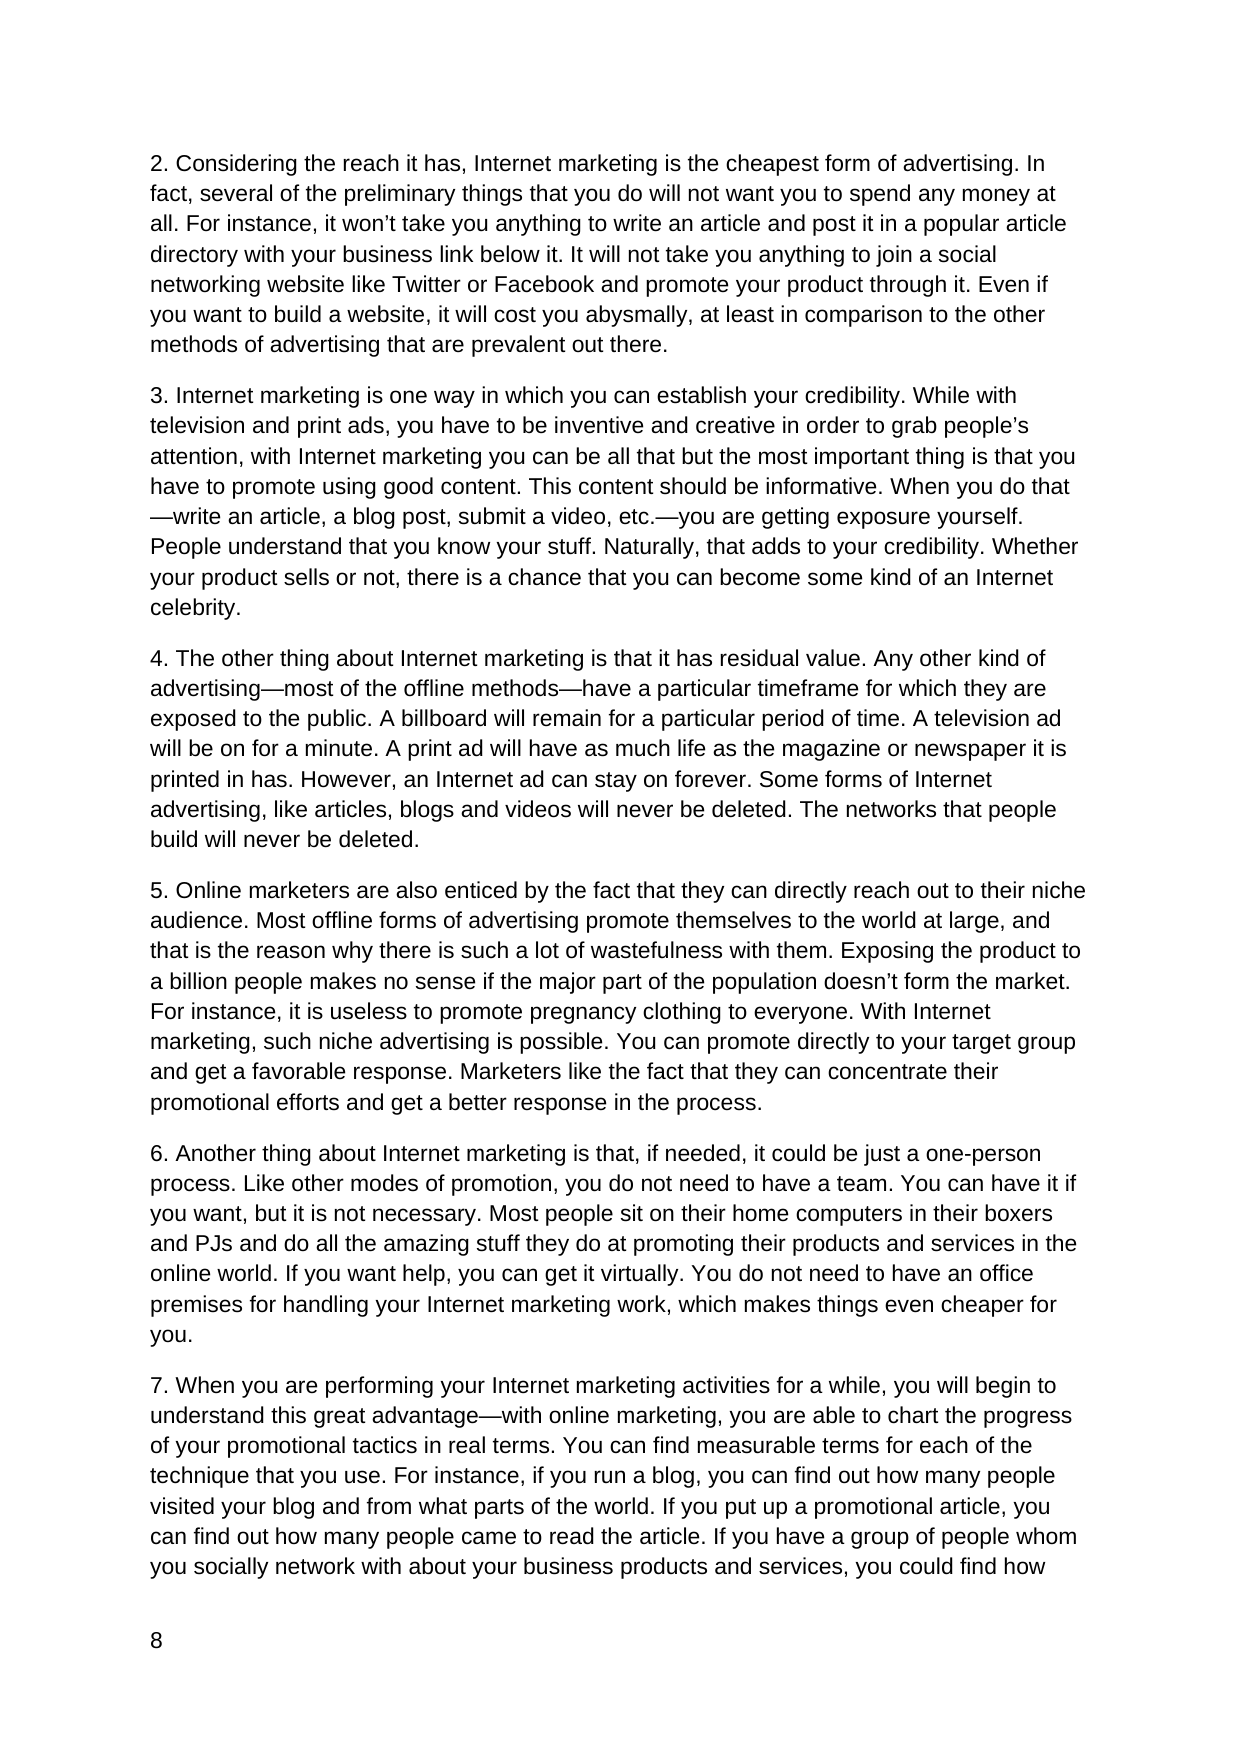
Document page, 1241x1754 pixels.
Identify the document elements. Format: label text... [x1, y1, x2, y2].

text 2. Considering the reach it has, Internet marketing is the cheapest form of advertising. In fact, several of the preliminary things that you do will not want you to spend any money at all. For instance, it won’t take you anything to write an article and post it in a popular article directory with your business link below it. It will not take you anything to join a social networking website like Twitter or Facebook and promote your product through it. Even if you want to build a website, it will cost you abysmally, at least in comparison to the other methods of advertising that are prevalent out there. [150, 150, 1090, 358]
text 4. The other thing about Internet marketing is that it has residual value. Any other kind of advertising—most of the offline methods—have a particular timeframe for which they are exposed to the public. A billboard will remain for a particular period of time. A television ad will be on for a minute. A print ad will have as much life as the magazine or newspaper it is printed in has. However, an Internet ad can stay on forever. Some forms of Internet advertising, like articles, blogs and videos will never be deleted. The networks that people build will never be deleted. [150, 645, 1090, 852]
text 6. Another thing about Internet marketing is that, if needed, it could be just a one-person process. Like other modes of promotion, you do not need to have a team. You can have it if you want, but it is not necessary. Most people sit on their home computers in their boxers and PJs and do all the amazing stuff they do at promoting their products and services in the online world. If you want help, you can get it virtually. You do not need to have an office premises for handling your Internet marketing work, which makes things even cheaper for you. [150, 1139, 1090, 1347]
text 3. Internet marketing is one way in which you can establish your credibility. While with television and print ads, you have to be inventive and creative in order to grab people’s attention, with Internet marketing you can be all that but the most important thing is that you have to promote using good content. This content should be informative. When you do that—write an article, a blog post, submit a video, etc.—you are getting exposure yourself. People understand that you know your stuff. Naturally, that adds to your credibility. Whether your product sells or not, there is a chance that you can become some kind of an Internet celebrity. [150, 382, 1090, 620]
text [150, 1372, 1090, 1579]
text 5. Online marketers are also enticed by the fact that they can directly reach out to their niche audience. Most offline forms of advertising promote themselves to the world at large, and that is the reason why there is such a lot of wastefulness with them. Exposing the product to a billion people makes no sense if the major part of the population doesn’t form the market. For instance, it is useless to promote pregnancy clothing to everyone. With Internet marketing, such niche advertising is possible. You can promote directly to your target group and get a favorable response. Marketers like the fact that they can concentrate their promotional efforts and get a better response in the process. [150, 877, 1090, 1115]
